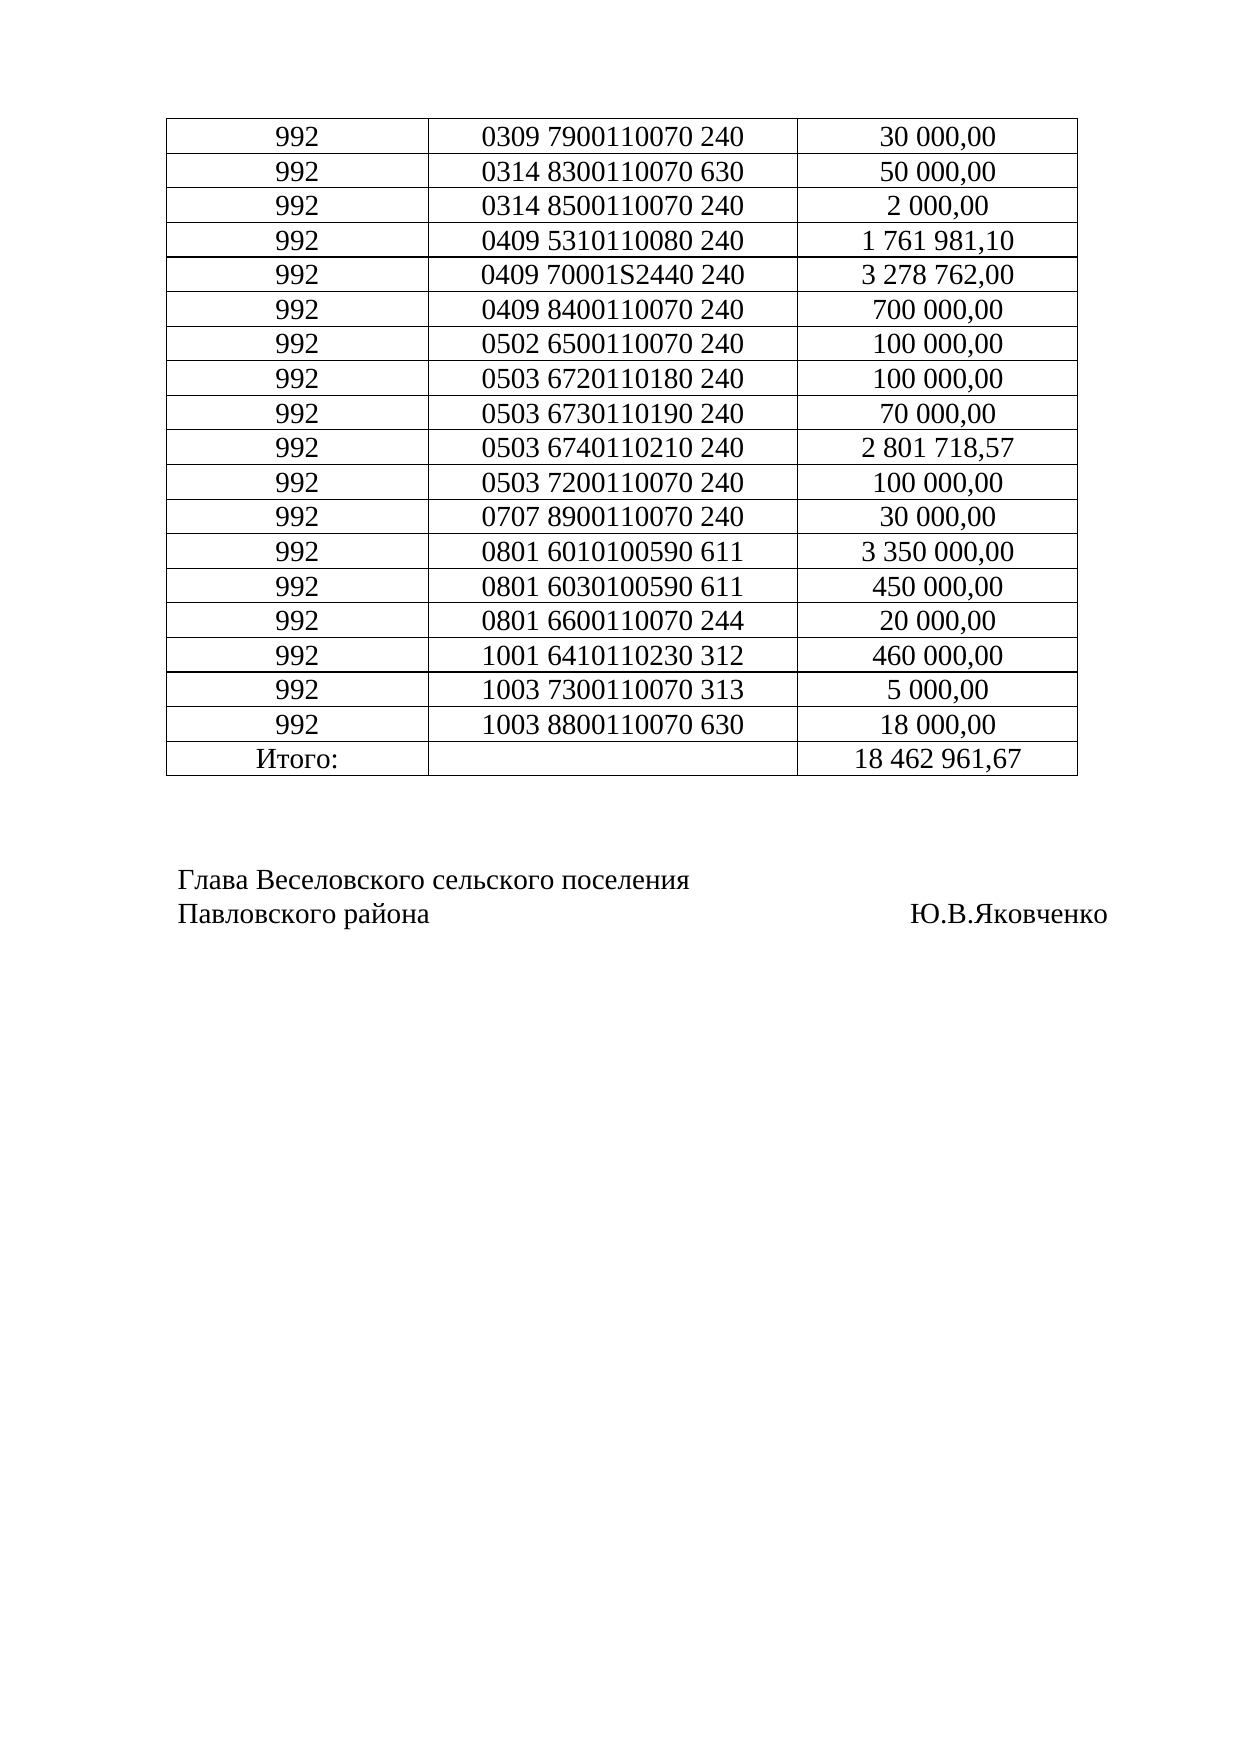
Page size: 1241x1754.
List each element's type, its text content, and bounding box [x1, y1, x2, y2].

table_cell 992 [167, 292, 428, 326]
table_cell 992 [167, 119, 428, 153]
table_cell 992 [167, 327, 428, 360]
table_cell 0309 7900110070 240 [429, 119, 797, 153]
table_cell 450 000,00 [798, 569, 1077, 602]
table_cell 3 350 000,00 [798, 534, 1077, 568]
table_cell Итого: [167, 742, 428, 775]
text Павловского района Ю.В.Яковченко [177, 896, 1152, 929]
table_cell 70 000,00 [798, 396, 1077, 429]
table_cell 460 000,00 [798, 638, 1077, 671]
table_cell 0409 8400110070 240 [429, 292, 797, 326]
table_cell 992 [167, 500, 428, 533]
table_cell 0503 6740110210 240 [429, 430, 797, 464]
table_cell 0502 6500110070 240 [429, 327, 797, 360]
table_cell 992 [167, 154, 428, 187]
table_cell 0314 8500110070 240 [429, 188, 797, 222]
table_cell 0707 8900110070 240 [429, 500, 797, 533]
table_cell 992 [167, 569, 428, 602]
table_cell 3 278 762,00 [798, 258, 1077, 291]
table_cell 0801 6030100590 611 [429, 569, 797, 602]
table_cell 2 801 718,57 [798, 430, 1077, 464]
table_cell 5 000,00 [798, 673, 1077, 706]
text Глава Веселовского сельского поселения [177, 862, 1152, 896]
table_cell 30 000,00 [798, 500, 1077, 533]
table_cell 992 [167, 258, 428, 291]
table_cell 100 000,00 [798, 327, 1077, 360]
table_cell 992 [167, 361, 428, 395]
table_cell 992 [167, 396, 428, 429]
table_cell 50 000,00 [798, 154, 1077, 187]
table_cell 992 [167, 638, 428, 671]
table_cell 0503 7200110070 240 [429, 465, 797, 498]
table_cell 0503 6720110180 240 [429, 361, 797, 395]
table_cell 992 [167, 603, 428, 637]
table_cell 992 [167, 188, 428, 222]
table_cell 100 000,00 [798, 361, 1077, 395]
table_cell 992 [167, 223, 428, 256]
table_cell 992 [167, 465, 428, 498]
table_cell 1003 7300110070 313 [429, 673, 797, 706]
table_cell 992 [167, 707, 428, 741]
table_cell 18 462 961,67 [798, 742, 1077, 775]
table_cell 700 000,00 [798, 292, 1077, 326]
table_cell 992 [167, 430, 428, 464]
table_cell 0314 8300110070 630 [429, 154, 797, 187]
table_cell 0801 6010100590 611 [429, 534, 797, 568]
table_cell [429, 742, 797, 775]
table_cell 1001 6410110230 312 [429, 638, 797, 671]
table_cell 0409 70001S2440 240 [429, 258, 797, 291]
table_cell 30 000,00 [798, 119, 1077, 153]
table_cell 20 000,00 [798, 603, 1077, 637]
table_cell 1 761 981,10 [798, 223, 1077, 256]
table_cell 992 [167, 673, 428, 706]
table_cell 2 000,00 [798, 188, 1077, 222]
table_cell 992 [167, 534, 428, 568]
table_cell 0503 6730110190 240 [429, 396, 797, 429]
table_cell 1003 8800110070 630 [429, 707, 797, 741]
table_cell 0409 5310110080 240 [429, 223, 797, 256]
table_cell 18 000,00 [798, 707, 1077, 741]
table_cell 100 000,00 [798, 465, 1077, 498]
table_cell 0801 6600110070 244 [429, 603, 797, 637]
